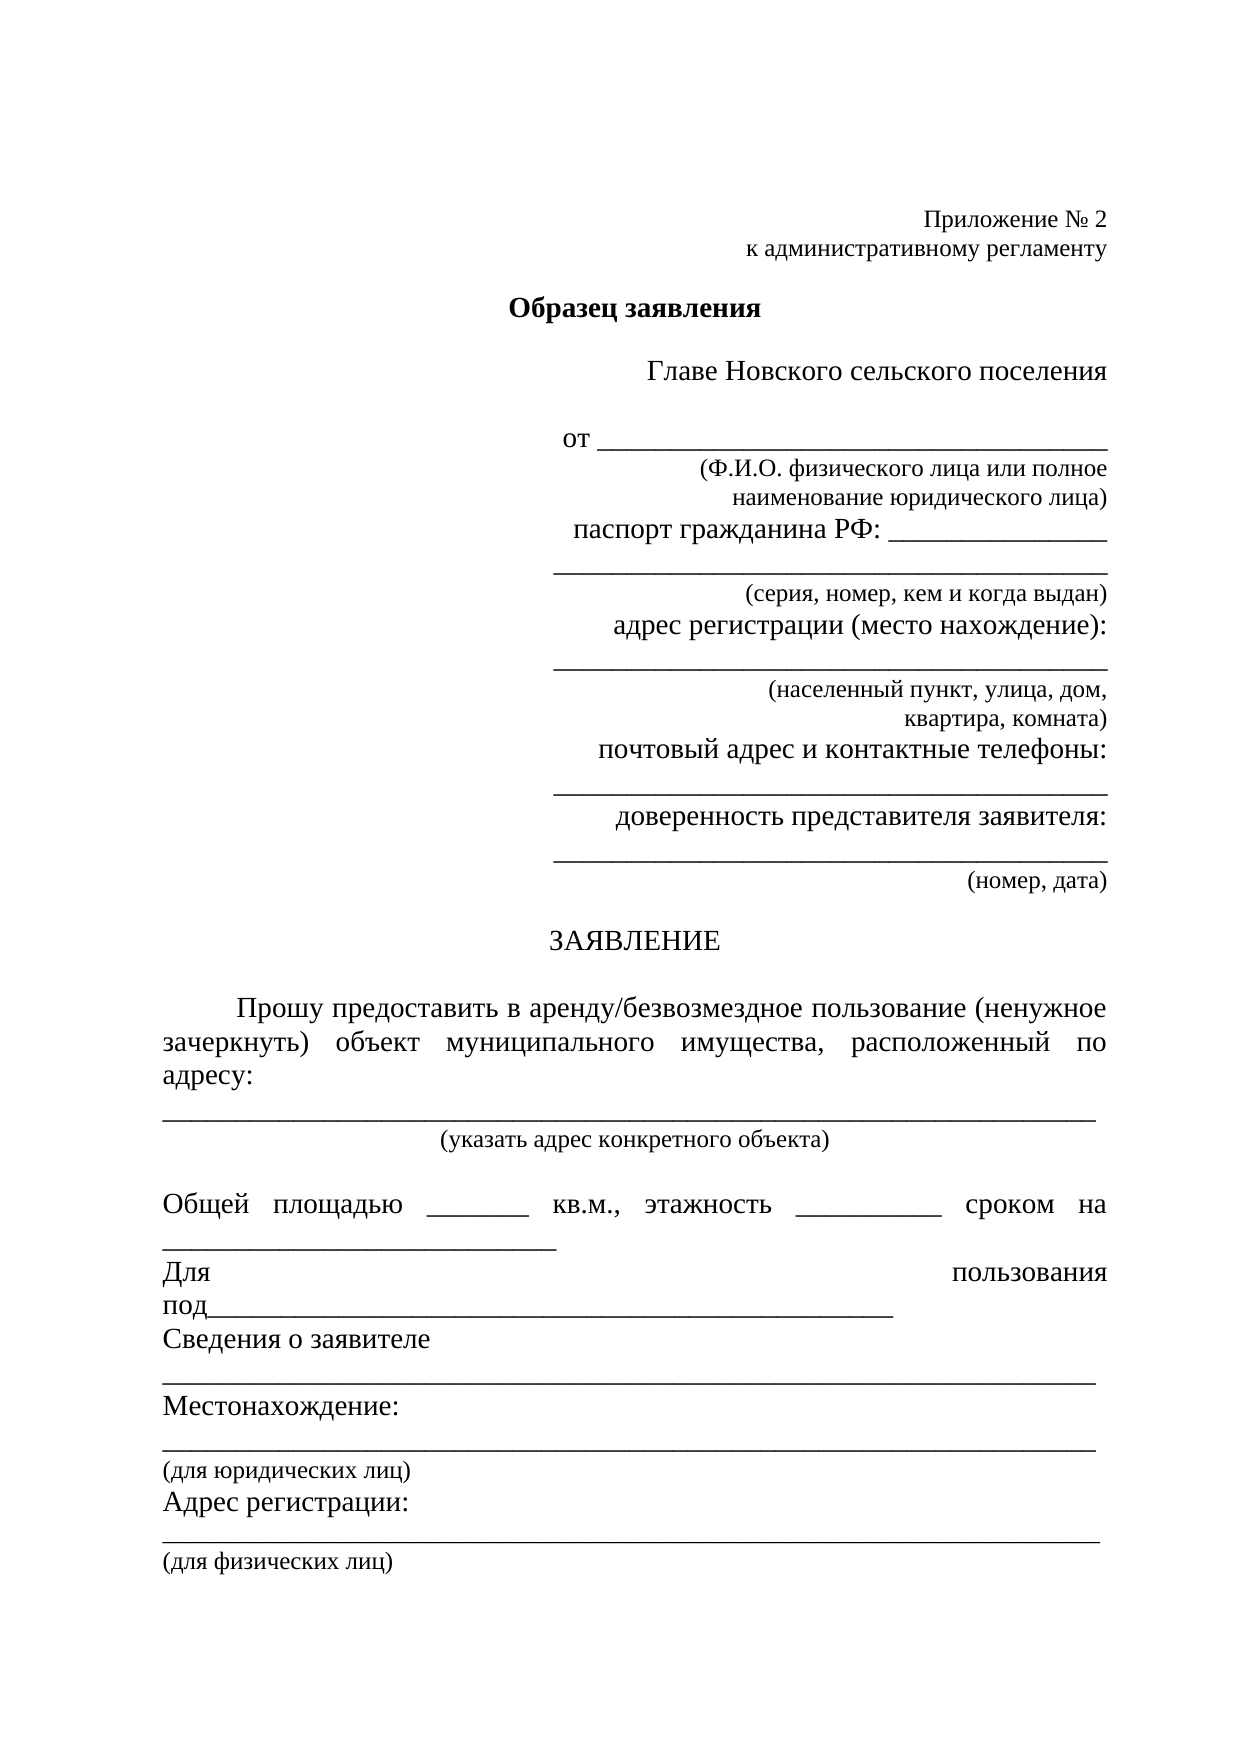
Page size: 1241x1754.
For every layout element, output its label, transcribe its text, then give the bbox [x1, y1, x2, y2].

text Главе Новского сельского поселения [162, 353, 1107, 386]
text ________________________________________________________________ [162, 1354, 1107, 1388]
text к административному регламенту [162, 233, 1107, 262]
text Общей площадью _______ кв.м., этажность __________ сроком на ___________________________ [162, 1187, 1107, 1254]
text квартира, комната) [162, 703, 1107, 731]
text доверенность представителя заявителя: [162, 798, 1107, 832]
text адрес регистрации (место нахождение): [162, 607, 1107, 640]
text наименование юридического лица) [162, 482, 1107, 511]
text (Ф.И.О. физического лица или полное [162, 453, 1107, 482]
text Для пользования под_______________________________________________ [162, 1254, 1107, 1321]
text ___________________________________________________________________________ [162, 1517, 1107, 1546]
text ________________________________________________________________ [162, 1421, 1107, 1455]
text Прошу предоставить в аренду/безвозмездное пользование (ненужное зачеркнуть) объект муниципального имущества, расположенный по адресу: ________________________________________________________________ [162, 990, 1107, 1124]
text ЗАЯВЛЕНИЕ [162, 923, 1107, 957]
text (указать адрес конкретного объекта) [162, 1124, 1107, 1153]
text ______________________________________ [162, 765, 1107, 798]
text от ___________________________________ [162, 420, 1107, 453]
text Сведения о заявителе [162, 1321, 1107, 1354]
text Местонахождение: [162, 1388, 1107, 1421]
text паспорт гражданина РФ: _______________ [162, 511, 1107, 544]
text ______________________________________ (населенный пункт, улица, дом, [162, 640, 1107, 703]
text (для физических лиц) [162, 1546, 1107, 1575]
text (серия, номер, кем и когда выдан) [162, 578, 1107, 607]
text Адрес регистрации: [162, 1484, 1107, 1517]
text (номер, дата) [162, 866, 1107, 894]
text почтовый адрес и контактные телефоны: [162, 731, 1107, 765]
text ______________________________________ [162, 832, 1107, 866]
text ______________________________________ [162, 544, 1107, 578]
text (для юридических лиц) [162, 1455, 1107, 1484]
text Приложение № 2 [162, 204, 1107, 233]
text Образец заявления [162, 291, 1107, 324]
